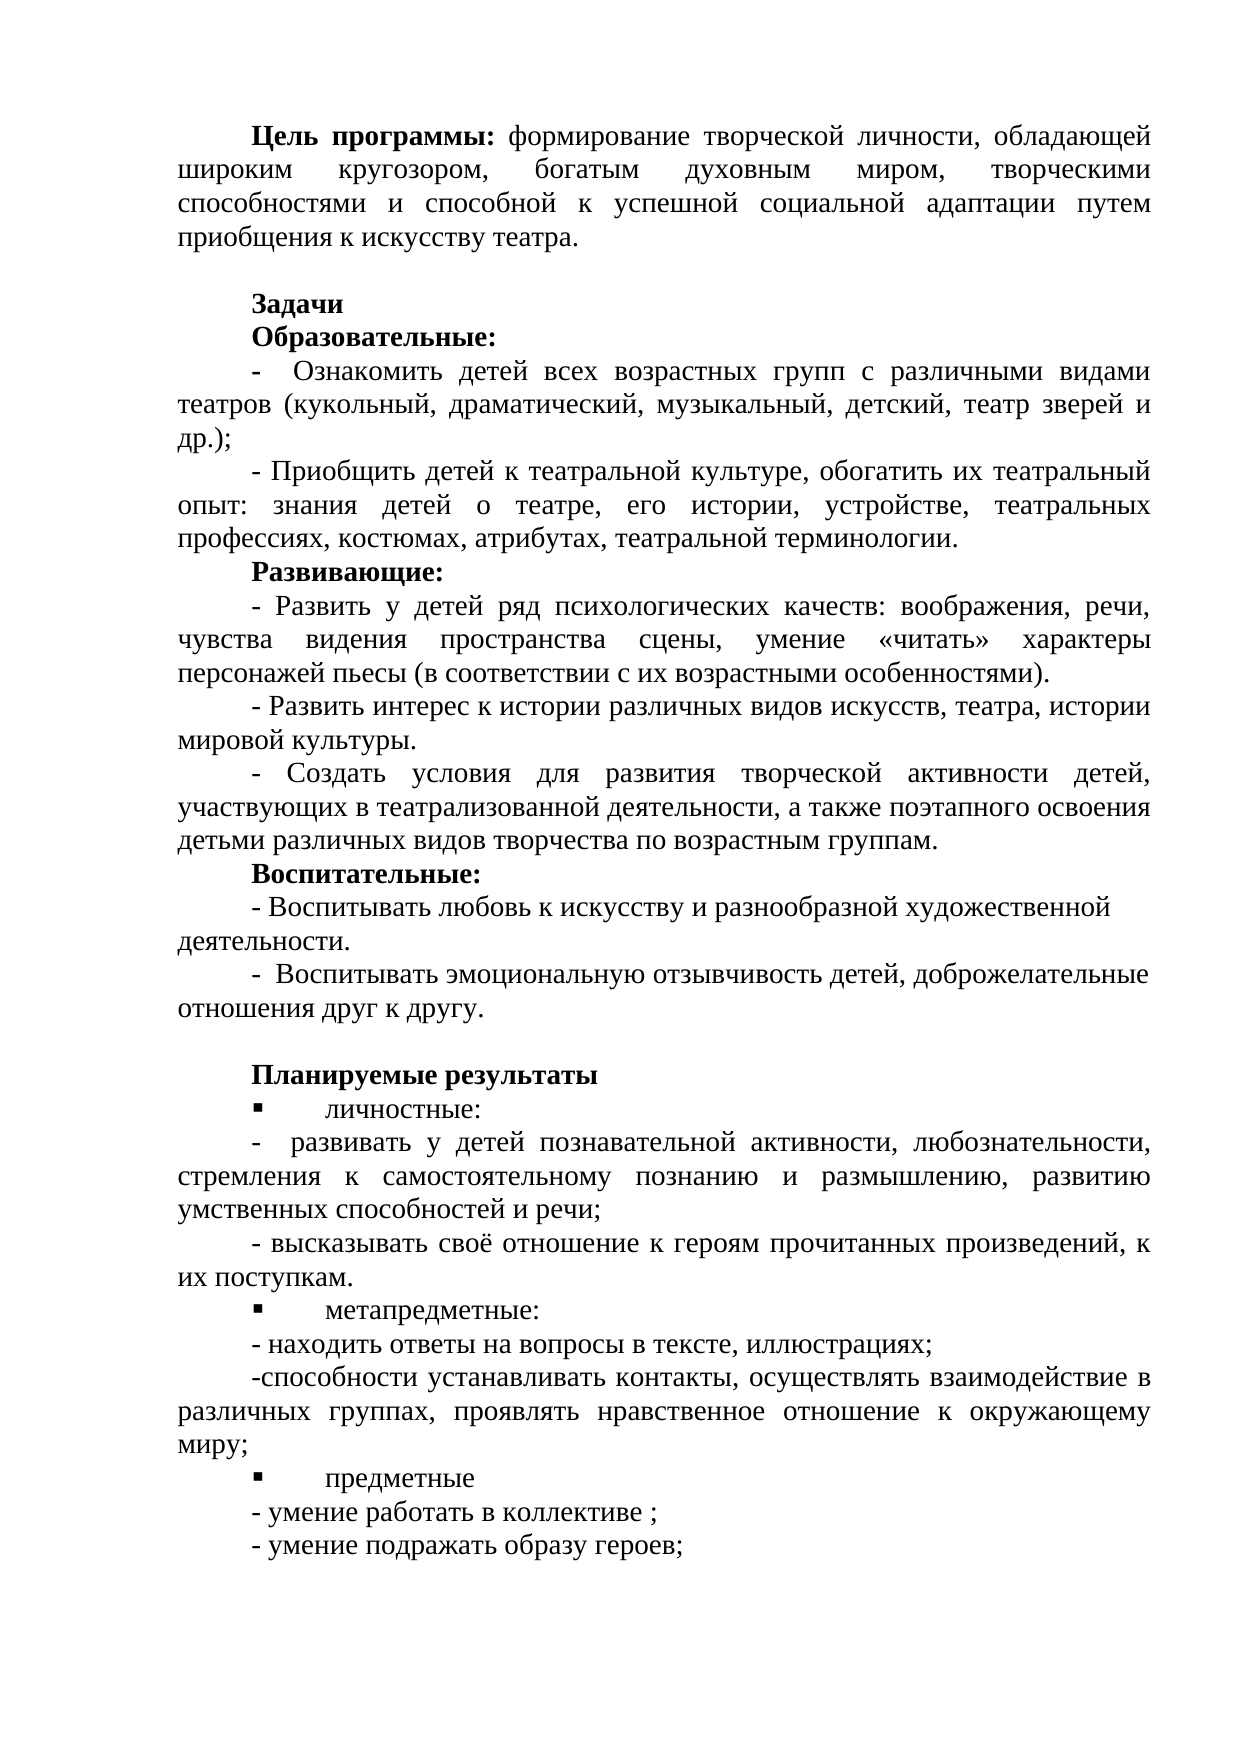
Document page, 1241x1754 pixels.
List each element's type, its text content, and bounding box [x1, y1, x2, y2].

list личностные: [177, 1091, 1152, 1124]
text отношения друг к другу. [177, 990, 1152, 1024]
text Образовательные: [251, 319, 1152, 353]
text - Ознакомить детей всех возрастных групп с различными видами театров (кукольный, драматический, музыкальный, детский, театр зверей и др.); [177, 353, 1152, 453]
list предметные [177, 1460, 1152, 1494]
text - высказывать своё отношение к героям прочитанных произведений, к их поступкам. [177, 1225, 1152, 1292]
text Планируемые результаты [177, 1057, 1152, 1091]
text - умение работать в коллективе ; [177, 1494, 1152, 1527]
text - Создать условия для развития творческой активности детей, участвующих в театрализованной деятельности, а также поэтапного освоения детьми различных видов творчества по возрастным группам. [177, 755, 1152, 856]
text Развивающие: [177, 554, 1152, 588]
text -способности устанавливать контакты, осуществлять взаимодействие в различных группах, проявлять нравственное отношение к окружающему миру; [177, 1359, 1152, 1460]
text - Приобщить детей к театральной культуре, обогатить их театральный опыт: знания детей о театре, его истории, устройстве, театральных профессиях, костюмах, атрибутах, театральной терминологии. [177, 453, 1152, 554]
text - Развить интерес к истории различных видов искусств, театра, истории мировой культуры. [177, 688, 1152, 755]
text - умение подражать образу героев; [177, 1527, 1152, 1561]
text - Развить у детей ряд психологических качеств: воображения, речи, чувства видения пространства сцены, умение «читать» характеры персонажей пьесы (в соответствии с их возрастными особенностями). [177, 588, 1152, 688]
text - Воспитывать любовь к искусству и разнообразной художественной [177, 889, 1152, 923]
text деятельности. [177, 923, 1152, 957]
list метапредметные: [177, 1292, 1152, 1326]
text - Воспитывать эмоциональную отзывчивость детей, доброжелательные [177, 957, 1152, 990]
text Задачи [177, 286, 1152, 319]
text - развивать у детей познавательной активности, любознательности, стремления к самостоятельному познанию и размышлению, развитию умственных способностей и речи; [177, 1124, 1152, 1225]
text Воспитательные: [177, 856, 1152, 889]
text Цель программы: формирование творческой личности, обладающей широким кругозором, богатым духовным миром, творческими способностями и способной к успешной социальной адаптации путем приобщения к искусству театра. [177, 118, 1152, 252]
text - находить ответы на вопросы в тексте, иллюстрациях; [177, 1326, 1152, 1359]
